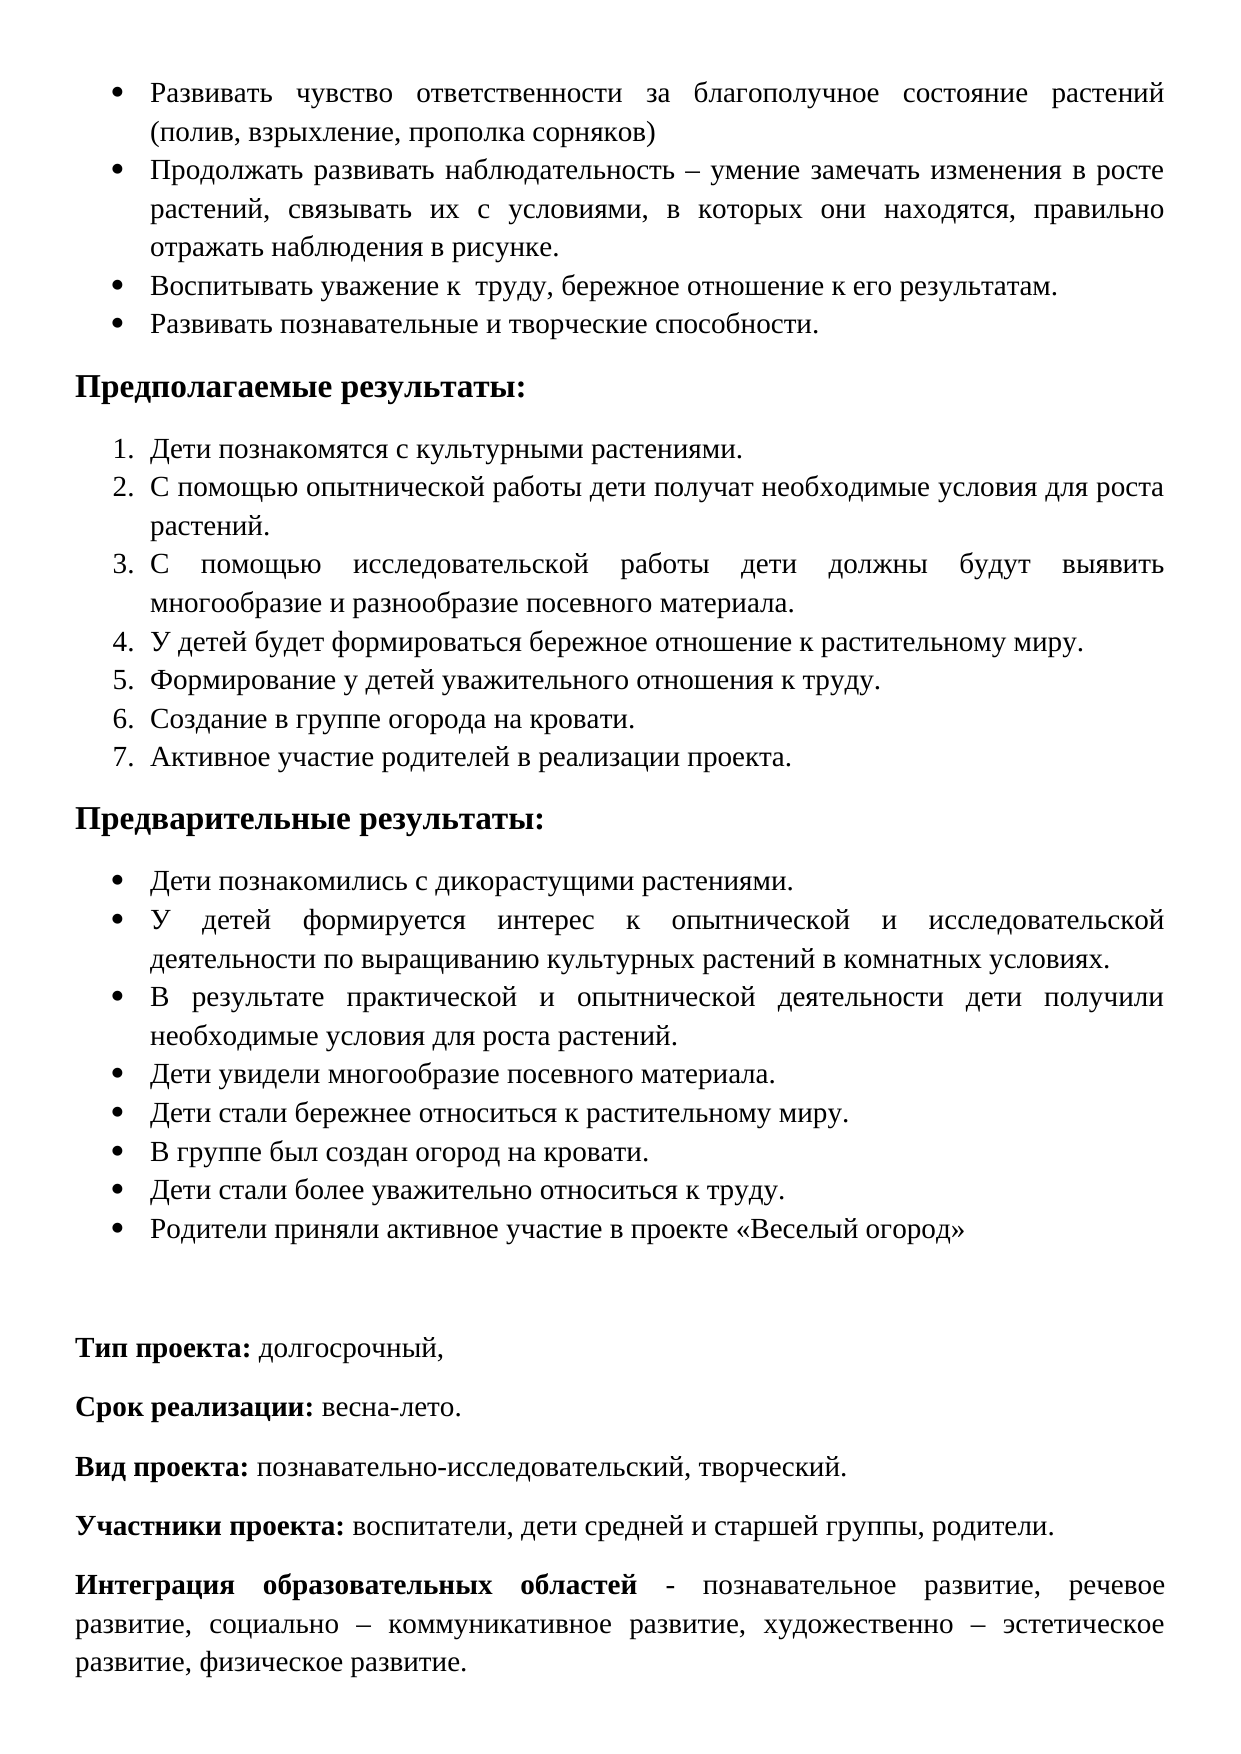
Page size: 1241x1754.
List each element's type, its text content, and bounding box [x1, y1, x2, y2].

list Продолжать развивать наблюдательность – умение замечать изменения в росте растений, связывать их с условиями, в которых они находятся, правильно отражать наблюдения в рисунке. [112, 152, 1165, 263]
text Вид проекта: познавательно-исследовательский, творческий. [75, 1449, 1165, 1482]
text Тип проекта: долгосрочный, [75, 1330, 1165, 1363]
text Предварительные результаты: [75, 799, 1165, 837]
list Развивать чувство ответственности за благополучное состояние растений (полив, взрыхление, прополка сорняков) [112, 75, 1165, 147]
list В результате практической и опытнической деятельности дети получили необходимые условия для роста растений. [112, 979, 1165, 1052]
list Воспитывать уважение к труду, бережное отношение к его результатам. [112, 268, 1165, 302]
list Родители приняли активное участие в проекте «Веселый огород» [112, 1211, 1165, 1245]
list У детей будет формироваться бережное отношение к растительному миру. [112, 624, 1165, 657]
list Дети стали бережнее относиться к растительному миру. [112, 1095, 1165, 1129]
list С помощью исследовательской работы дети должны будут выявить многообразие и разнообразие посевного материала. [112, 547, 1165, 619]
list Дети стали более уважительно относиться к труду. [112, 1172, 1165, 1206]
list Формирование у детей уважительного отношения к труду. [112, 662, 1165, 696]
text Участники проекта: воспитатели, дети средней и старшей группы, родители. [75, 1508, 1165, 1542]
list В группе был создан огород на кровати. [112, 1134, 1165, 1167]
list С помощью опытнической работы дети получат необходимые условия для роста растений. [112, 469, 1165, 542]
list У детей формируется интерес к опытнической и исследовательской деятельности по выращиванию культурных растений в комнатных условиях. [112, 902, 1165, 974]
text Предполагаемые результаты: [75, 366, 1165, 404]
text Срок реализации: весна-лето. [75, 1389, 1165, 1423]
list Дети познакомились с дикорастущими растениями. [112, 863, 1165, 897]
list Дети познакомятся с культурными растениями. [112, 431, 1165, 464]
text Интеграция образовательных областей - познавательное развитие, речевое развитие, социально – коммуникативное развитие, художественно – эстетическое развитие, физическое развитие. [75, 1567, 1165, 1678]
list Активное участие родителей в реализации проекта. [112, 739, 1165, 773]
list Создание в группе огорода на кровати. [112, 701, 1165, 734]
list Развивать познавательные и творческие способности. [112, 307, 1165, 340]
list Дети увидели многообразие посевного материала. [112, 1057, 1165, 1090]
